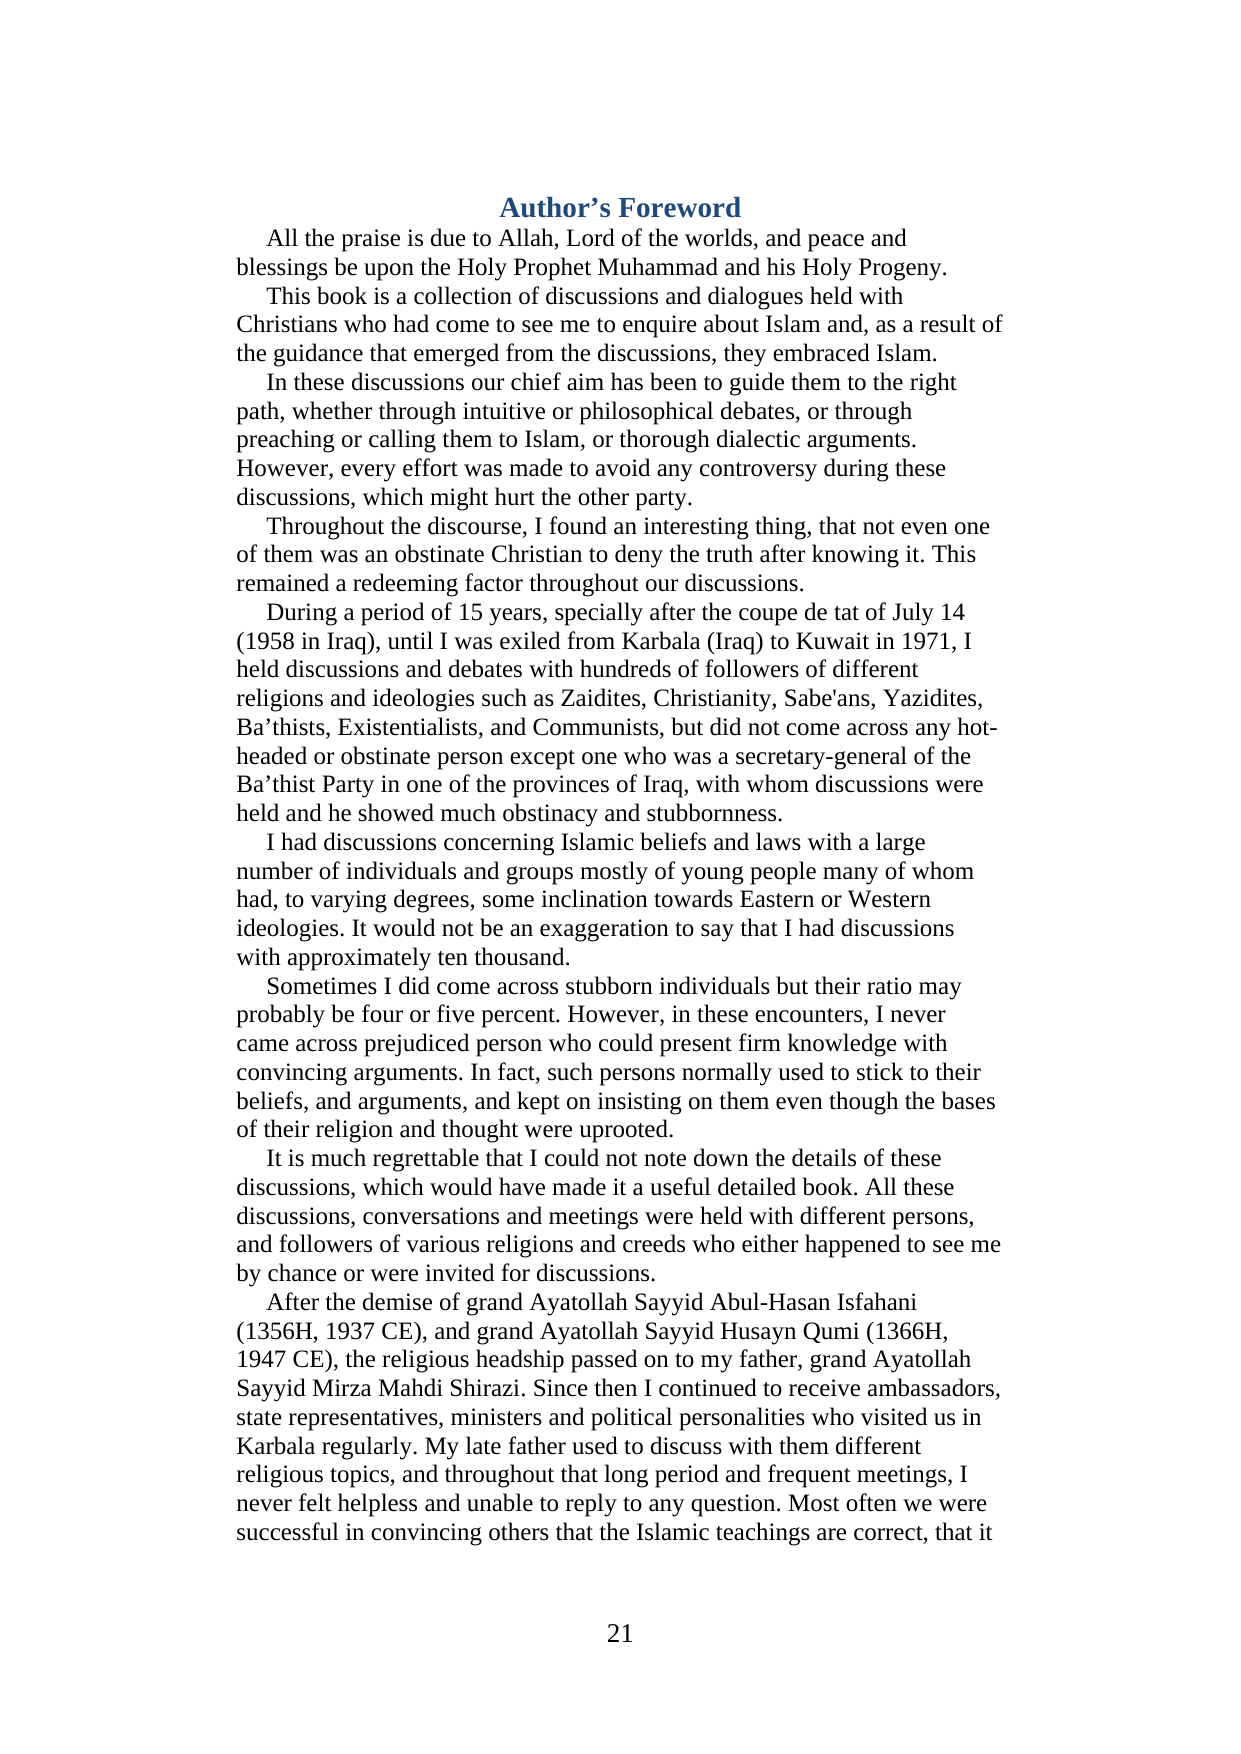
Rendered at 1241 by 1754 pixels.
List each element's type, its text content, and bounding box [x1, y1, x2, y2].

text Throughout the discourse, I found an interesting thing, that not even one of them was an obstinate Christian to deny the truth after knowing it. This remained a redeeming factor throughout our discussions. [236, 511, 1004, 597]
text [236, 1287, 1004, 1546]
text During a period of 15 years, specially after the coupe de tat of July 14 (1958 in Iraq), until I was exiled from Karbala (Iraq) to Kuwait in 1971, I held discussions and debates with hundreds of followers of different religions and ideologies such as Zaidites, Christianity, Sabe'ans, Yazidites, Ba’thists, Existentialists, and Communists, but did not come across any hot-headed or obstinate person except one who was a secretary-general of the Ba’thist Party in one of the provinces of Iraq, with whom discussions were held and he showed much obstinacy and stubbornness. [236, 597, 1004, 827]
text This book is a collection of discussions and dialogues held with Christians who had come to see me to enquire about Islam and, as a result of the guidance that emerged from the discussions, they embraced Islam. [236, 281, 1004, 367]
text All the praise is due to Allah, Lord of the worlds, and peace and blessings be upon the Holy Prophet Muhammad and his Holy Progeny. [236, 223, 1004, 281]
text It is much regrettable that I could not note down the details of these discussions, which would have made it a useful detailed book. All these discussions, conversations and meetings were held with different persons, and followers of various religions and creeds who either happened to see me by chance or were invited for discussions. [236, 1143, 1004, 1287]
subtitle Author’s Foreword [236, 190, 1004, 223]
text I had discussions concerning Islamic beliefs and laws with a large number of individuals and groups mostly of young people many of whom had, to varying degrees, some inclination towards Eastern or Western ideologies. It would not be an exaggeration to say that I had discussions with approximately ten thousand. [236, 827, 1004, 971]
text In these discussions our chief aim has been to guide them to the right path, whether through intuitive or philosophical debates, or through preaching or calling them to Islam, or thorough dialectic arguments. However, every effort was made to avoid any controversy during these discussions, which might hurt the other party. [236, 367, 1004, 511]
text Sometimes I did come across stubborn individuals but their ratio may probably be four or five percent. However, in these encounters, I never came across prejudiced person who could present firm knowledge with convincing arguments. In fact, such persons normally used to stick to their beliefs, and arguments, and kept on insisting on them even though the bases of their religion and thought were uprooted. [236, 971, 1004, 1143]
